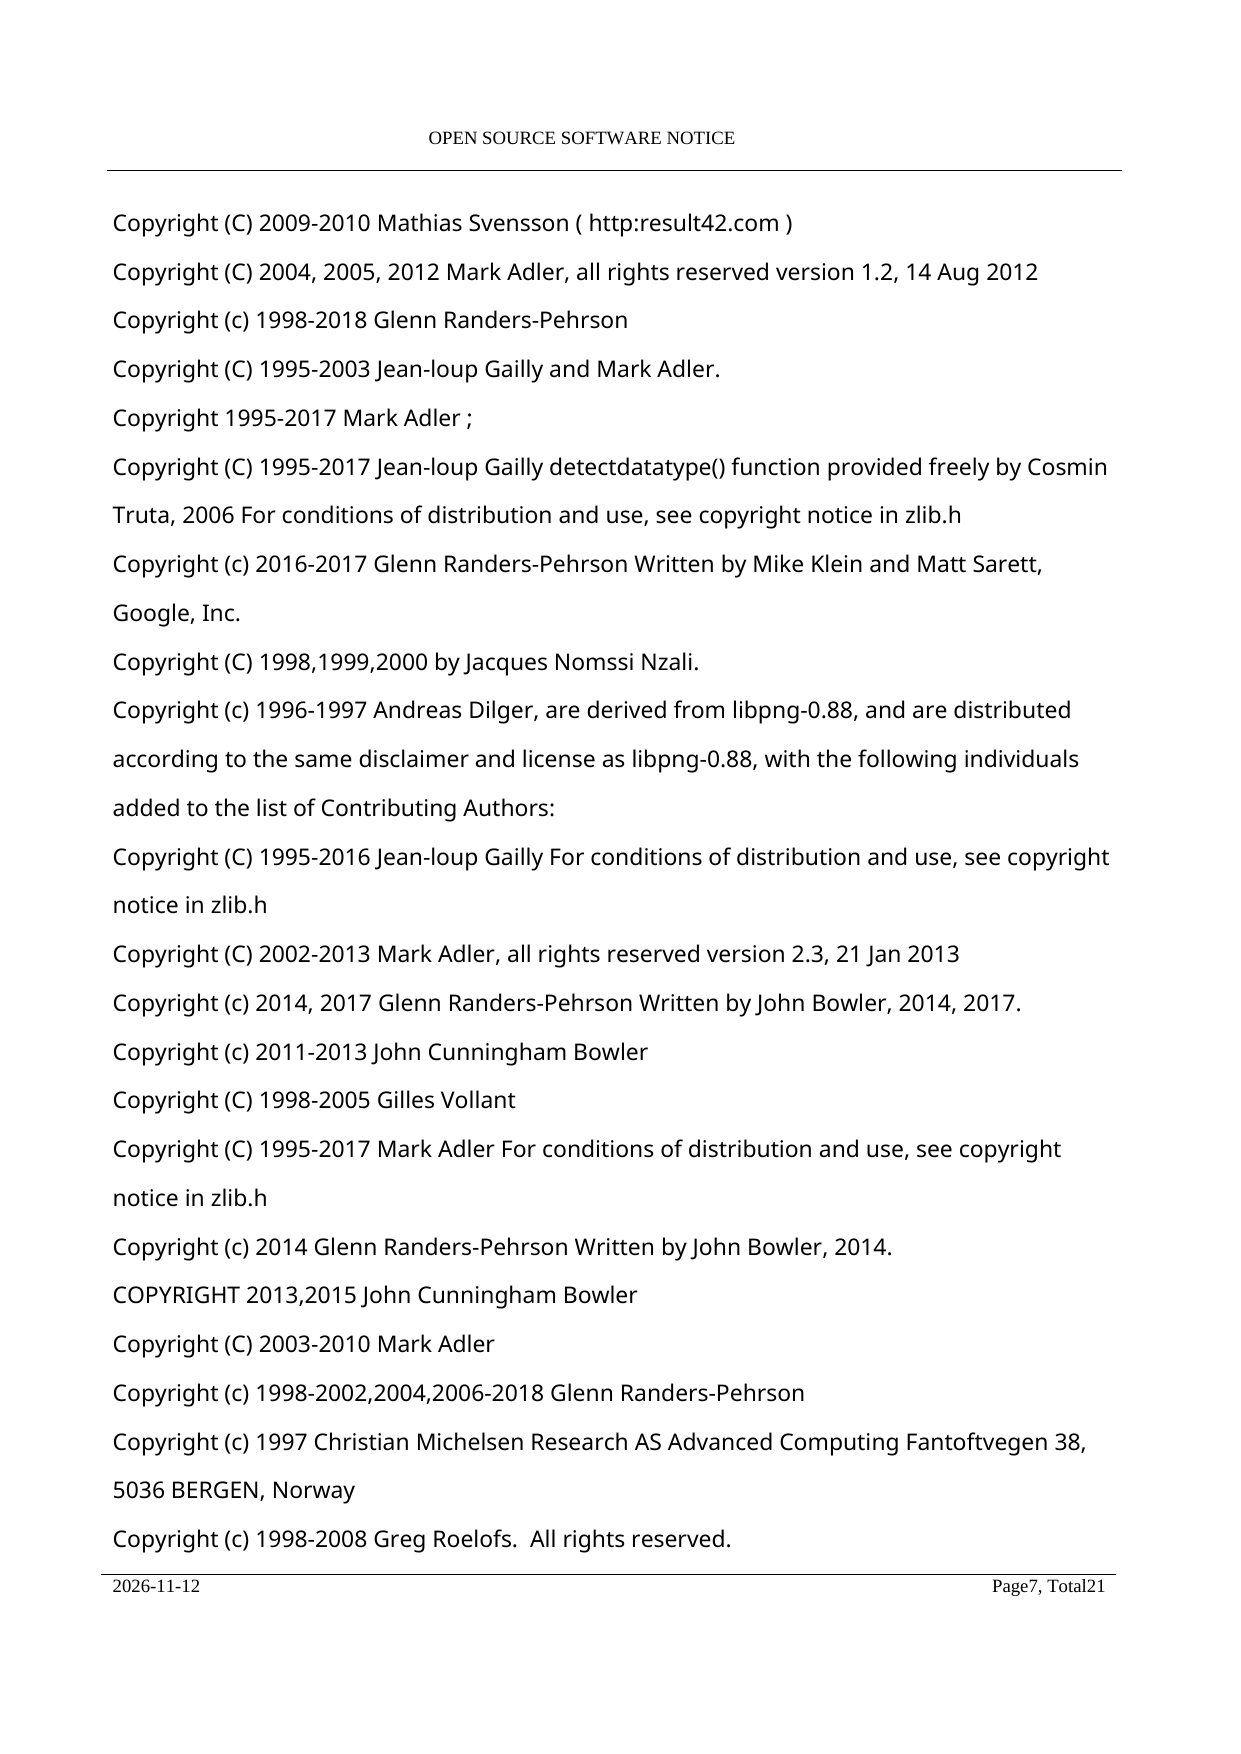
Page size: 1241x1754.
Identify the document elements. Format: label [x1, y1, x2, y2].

text [112, 206, 1128, 1555]
